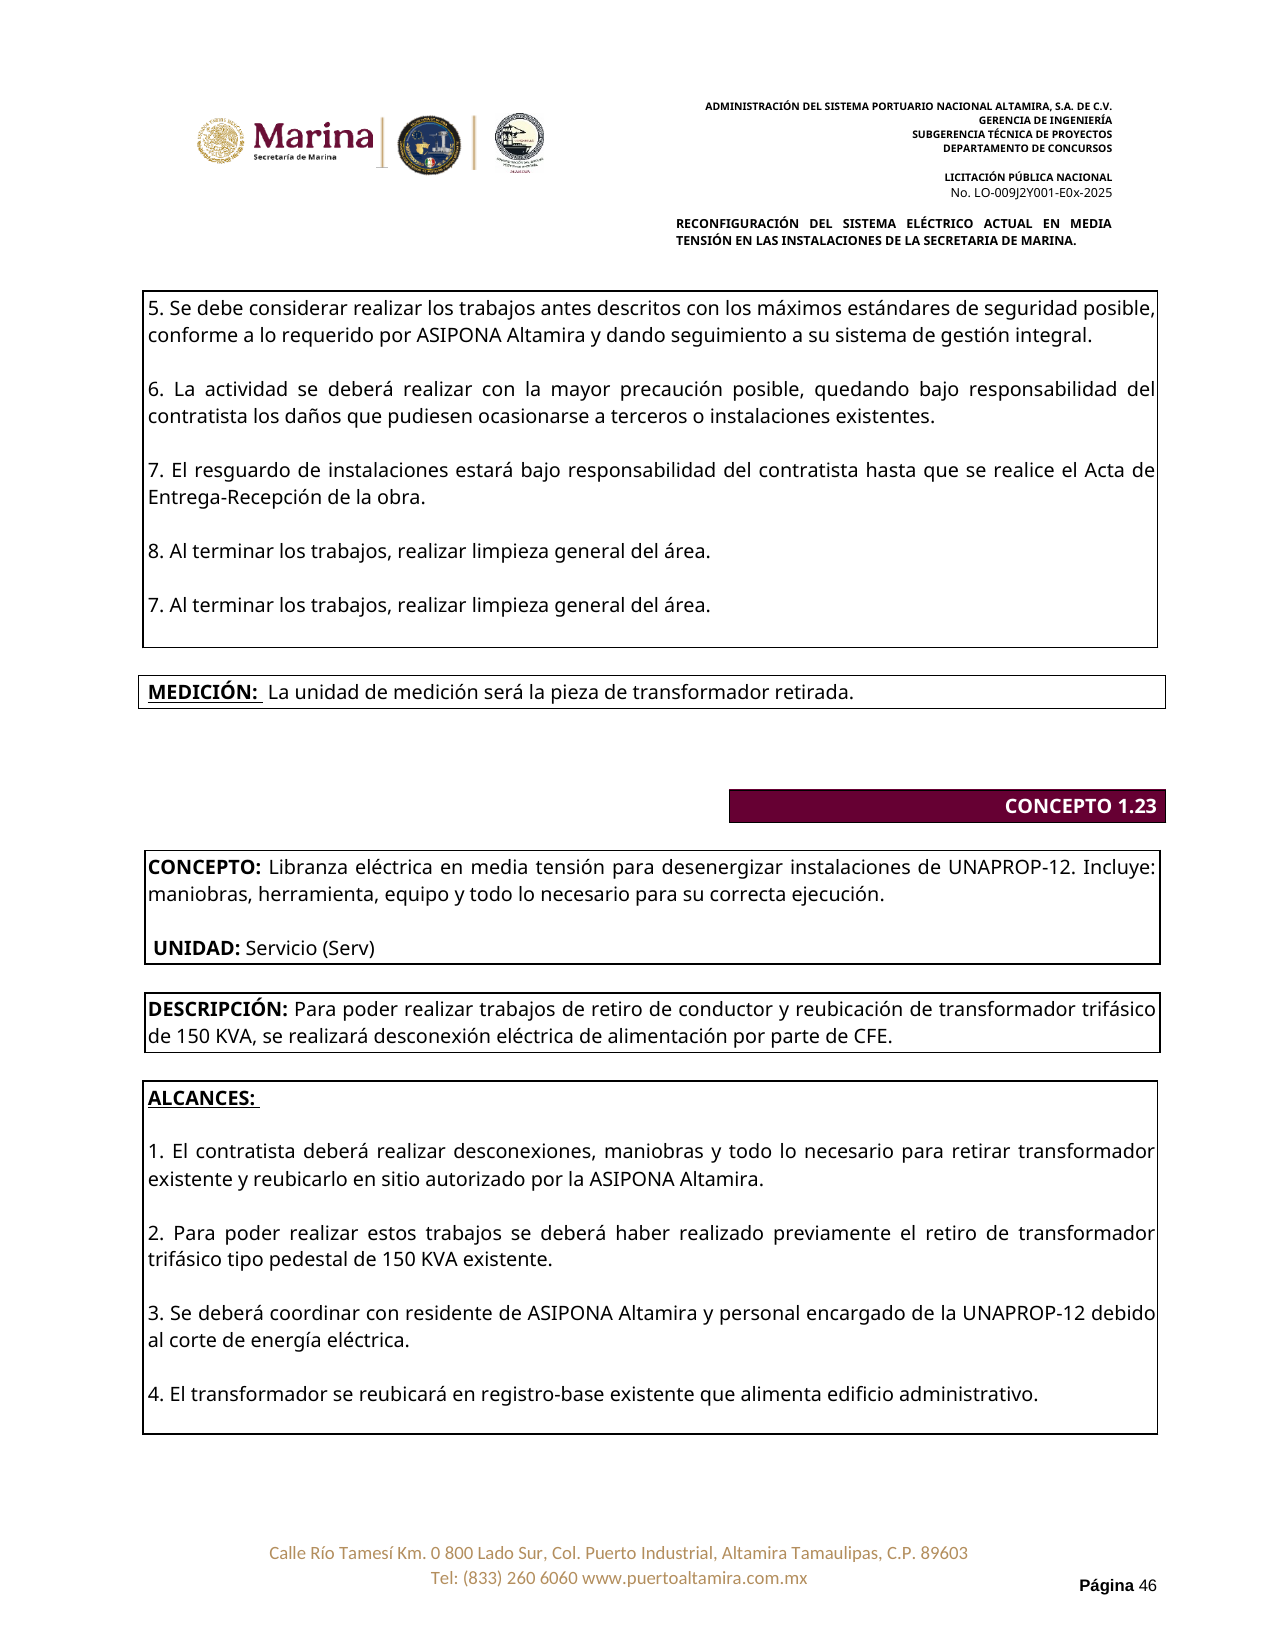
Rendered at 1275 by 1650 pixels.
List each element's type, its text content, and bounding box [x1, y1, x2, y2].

text DESCRIPCIÓN: Para poder realizar trabajos de retiro de conductor y reubicación de transformador trifásico de 150 KVA, se realizará desconexión eléctrica de alimentación por parte de CFE. [146, 994, 1159, 1052]
picture [170, 99, 463, 179]
text 4. El transformador se reubicará en registro-base existente que alimenta edificio administrativo. [148, 1381, 1157, 1408]
text 6. La actividad se deberá realizar con la mayor precaución posible, quedando bajo responsabilidad del contratista los daños que pudiesen ocasionarse a terceros o instalaciones existentes. [148, 375, 1157, 429]
text UNIDAD: Servicio (Serv) [146, 931, 1159, 963]
text 2. Para poder realizar estos trabajos se deberá haber realizado previamente el retiro de transformador trifásico tipo pedestal de 150 KVA existente. [148, 1219, 1157, 1273]
text 5. Se debe considerar realizar los trabajos antes descritos con los máximos estándares de seguridad posible, conforme a lo requerido por ASIPONA Altamira y dando seguimiento a su sistema de gestión integral. [144, 292, 1157, 348]
picture [466, 113, 481, 170]
text 7. Al terminar los trabajos, realizar limpieza general del área. [148, 591, 1157, 618]
picture [495, 113, 544, 173]
text 8. Al terminar los trabajos, realizar limpieza general del área. [148, 537, 1157, 564]
text ALCANCES: [144, 1082, 1157, 1111]
text CONCEPTO: Libranza eléctrica en media tensión para desenergizar instalaciones de UNAPROP-12. Incluye: maniobras, herramienta, equipo y todo lo necesario para su correcta ejecución. [146, 851, 1159, 907]
subtitle CONCEPTO 1.23 [730, 791, 1165, 822]
text 7. El resguardo de instalaciones estará bajo responsabilidad del contratista hasta que se realice el Acta de Entrega-Recepción de la obra. [148, 456, 1157, 510]
text MEDICIÓN: La unidad de medición será la pieza de transformador retirada. [139, 676, 1165, 708]
text 3. Se deberá coordinar con residente de ASIPONA Altamira y personal encargado de la UNAPROP-12 debido al corte de energía eléctrica. [148, 1300, 1157, 1354]
text 1. El contratista deberá realizar desconexiones, maniobras y todo lo necesario para retirar transformador existente y reubicarlo en sitio autorizado por la ASIPONA Altamira. [148, 1138, 1157, 1192]
